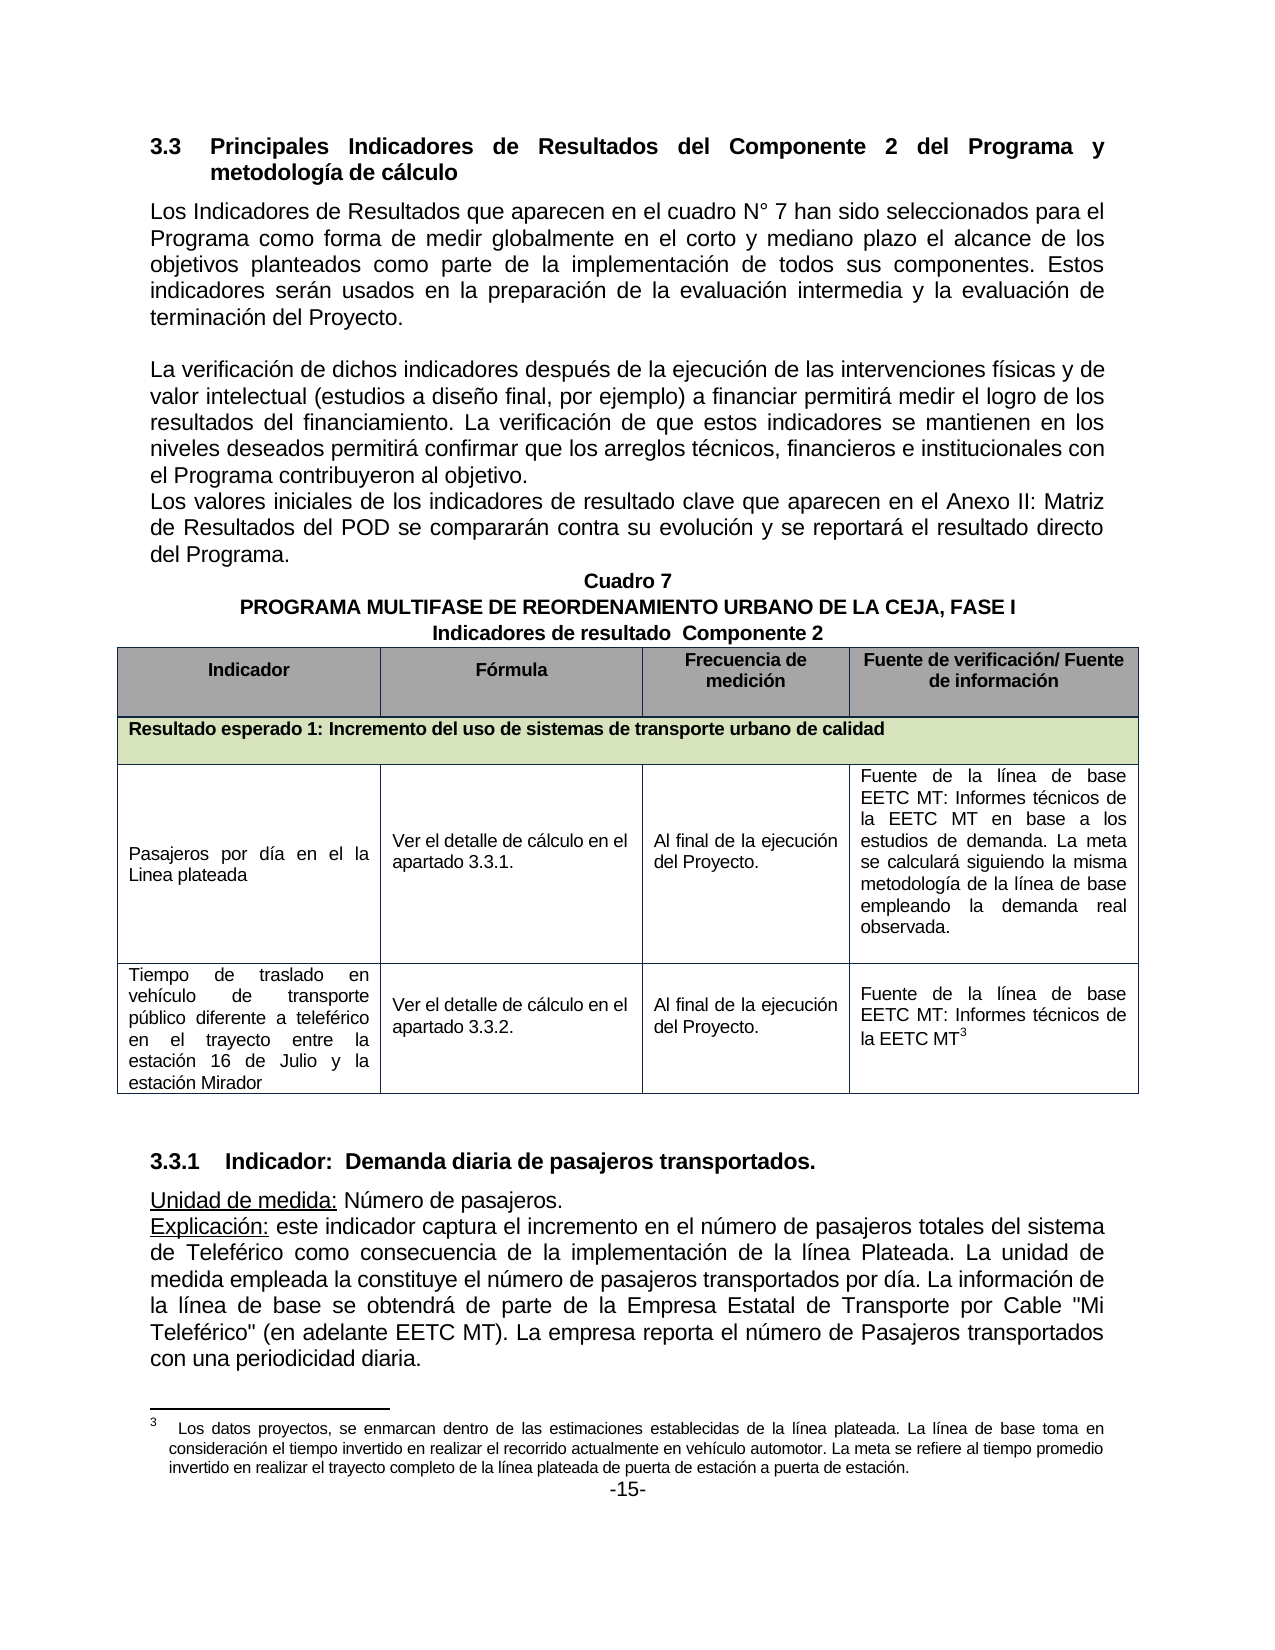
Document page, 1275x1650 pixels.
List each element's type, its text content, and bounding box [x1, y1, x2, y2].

title Indicadores de resultado Componente 2 [150, 621, 1106, 645]
table_header Fórmula [381, 648, 642, 716]
table_cell Pasajeros por día en el la Linea plateada [118, 765, 380, 963]
title Cuadro 7 [150, 569, 1106, 593]
subtitle Indicador: Demanda diaria de pasajeros transportados. [150, 1148, 1106, 1174]
text Los valores iniciales de los indicadores de resultado clave que aparecen en el Anexo II: Matriz de Resultados del POD se compararán contra su evolución y se reportará el resultado directo del Programa. [150, 488, 1106, 567]
table_cell Fuente de la línea de base EETC MT: Informes técnicos de la EETC MT en base a los estudios de demanda. La meta se calculará siguiendo la misma metodología de la línea de base empleando la demanda real observada. [850, 765, 1138, 963]
table_cell Fuente de la línea de base EETC MT: Informes técnicos de la EETC MT [850, 964, 1138, 1093]
table_cell Ver el detalle de cálculo en el apartado 3.3.2. [381, 964, 642, 1093]
title PROGRAMA MULTIFASE DE REORDENAMIENTO URBANO DE LA CEJA, FASE I [150, 595, 1106, 619]
table_cell Resultado esperado 1: Incremento del uso de sistemas de transporte urbano de calidad [118, 718, 1138, 764]
table_cell Ver el detalle de cálculo en el apartado 3.3.1. [381, 765, 642, 963]
table_cell Al final de la ejecución del Proyecto. [643, 964, 849, 1093]
text Explicación: este indicador captura el incremento en el número de pasajeros totales del sistema de Teleférico como consecuencia de la implementación de la línea Plateada. La unidad de medida empleada la constituye el número de pasajeros transportados por día. La información de la línea de base se obtendrá de parte de la Empresa Estatal de Transporte por Cable "Mi Teleférico" (en adelante EETC MT). La empresa reporta el número de Pasajeros transportados con una periodicidad diaria. [150, 1213, 1106, 1371]
table_header Frecuencia de medición [643, 648, 849, 716]
text Los Indicadores de Resultados que aparecen en el cuadro N° 7 han sido seleccionados para el Programa como forma de medir globalmente en el corto y mediano plazo el alcance de los objetivos planteados como parte de la implementación de todos sus componentes. Estos indicadores serán usados en la preparación de la evaluación intermedia y la evaluación de terminación del Proyecto. [150, 198, 1106, 330]
table_header Indicador [118, 648, 380, 716]
text Unidad de medida: Número de pasajeros. [150, 1187, 1106, 1213]
text La verificación de dichos indicadores después de la ejecución de las intervenciones físicas y de valor intelectual (estudios a diseño final, por ejemplo) a financiar permitirá medir el logro de los resultados del financiamiento. La verificación de que estos indicadores se mantienen en los niveles deseados permitirá confirmar que los arreglos técnicos, financieros e institucionales con el Programa contribuyeron al objetivo. [150, 356, 1106, 488]
subtitle Principales Indicadores de Resultados del Componente 2 del Programa y metodología de cálculo [150, 133, 1106, 186]
table_header Fuente de verificación/ Fuente de información [850, 648, 1138, 716]
table_cell Al final de la ejecución del Proyecto. [643, 765, 849, 963]
table_cell Tiempo de traslado en vehículo de transporte público diferente a teleférico en el trayecto entre la estación 16 de Julio y la estación Mirador [118, 964, 380, 1093]
